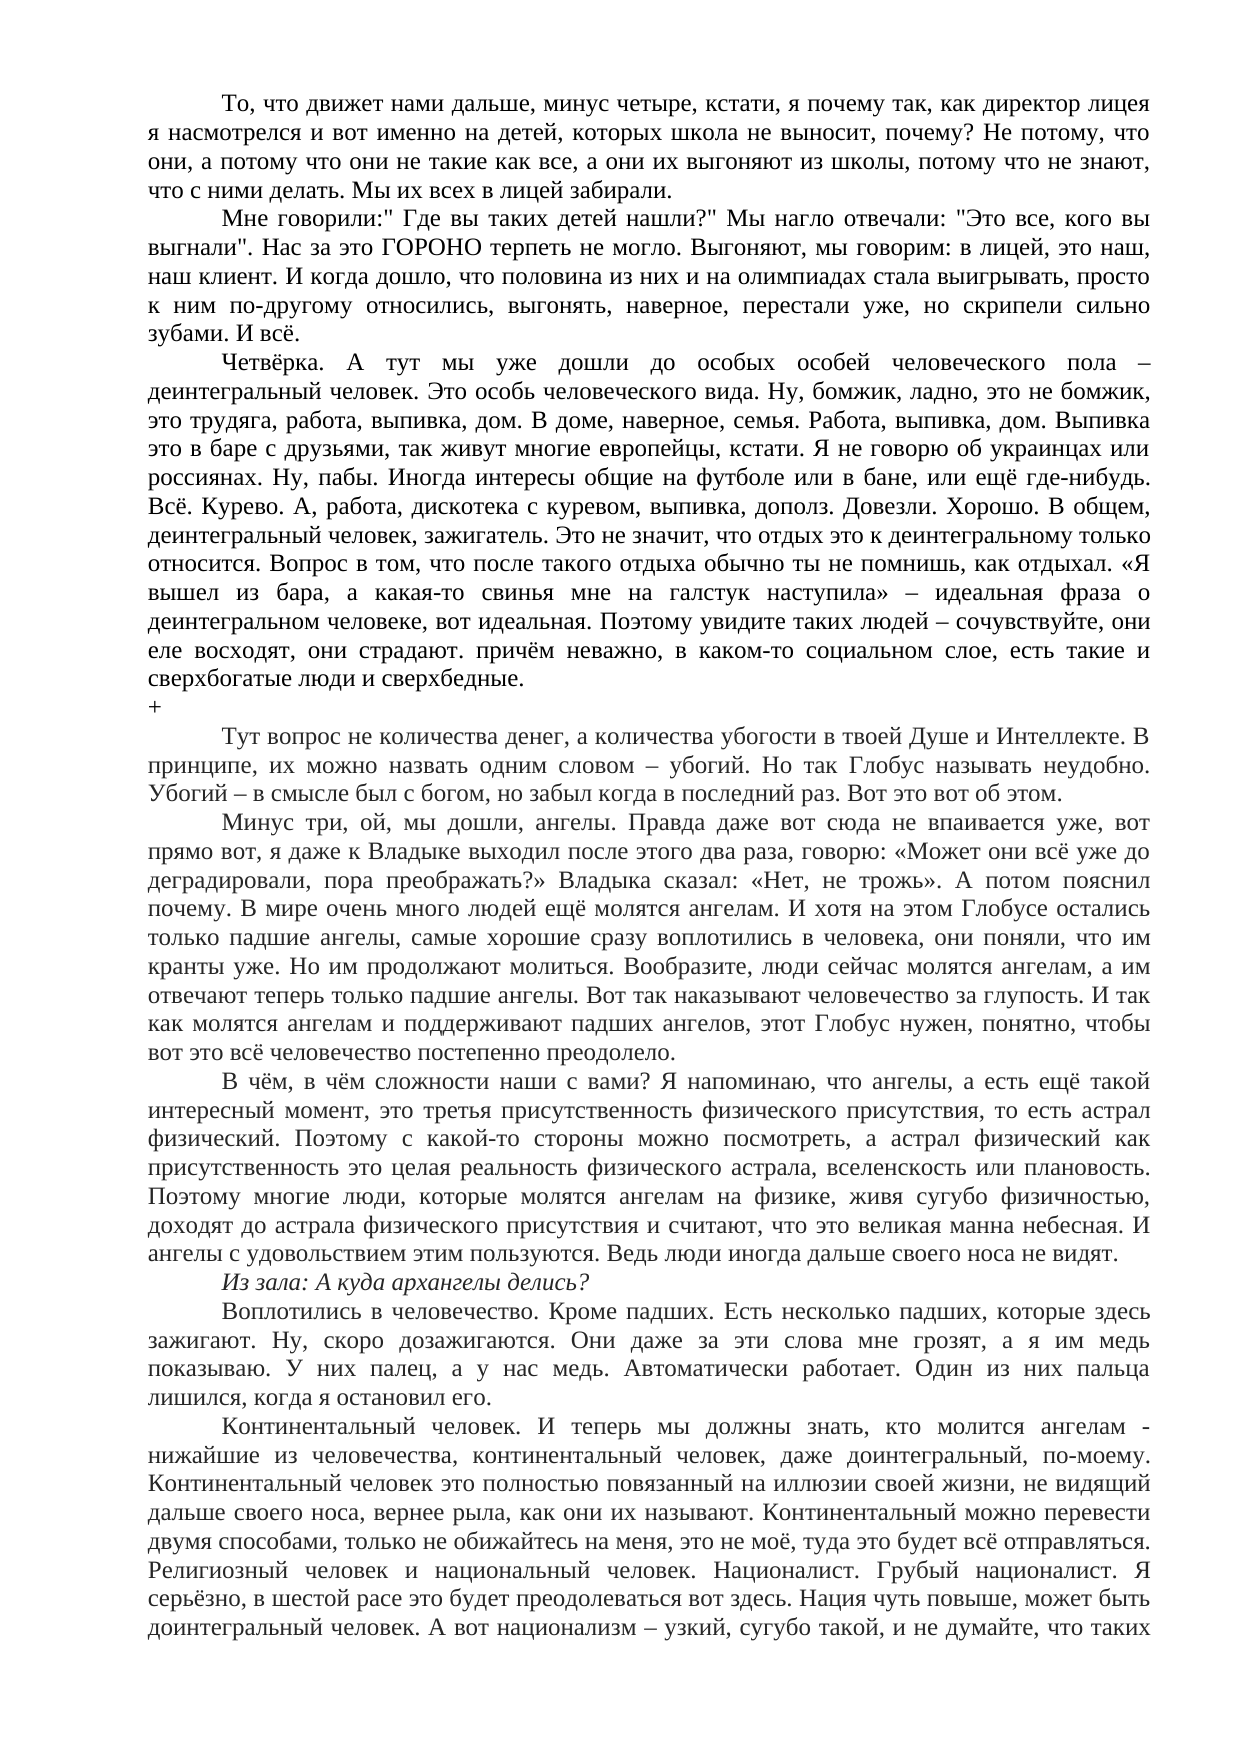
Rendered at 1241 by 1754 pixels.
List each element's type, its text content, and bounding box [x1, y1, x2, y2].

text То, что движет нами дальше, минус четыре, кстати, я почему так, как директор лицея я насмотрелся и вот именно на детей, которых школа не выносит, почему? Не потому, что они, а потому что они не такие как все, а они их выгоняют из школы, потому что не знают, что с ними делать. Мы их всех в лицей забирали. [148, 88, 1152, 203]
text Воплотились в человечество. Кроме падших. Есть несколько падших, которые здесь зажигают. Ну, скоро дозажигаются. Они даже за эти слова мне грозят, а я им медь показываю. У них палец, а у нас медь. Автоматически работает. Один из них пальца лишился, когда я остановил его. [148, 1296, 1152, 1411]
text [148, 1411, 1152, 1641]
text В чём, в чём сложности наши с вами? Я напоминаю, что ангелы, а есть ещё такой интересный момент, это третья присутственность физического присутствия, то есть астрал физический. Поэтому с какой-то стороны можно посмотреть, а астрал физический как присутственность это целая реальность физического астрала, вселенскость или плановость. Поэтому многие люди, которые молятся ангелам на физике, живя сугубо физичностью, доходят до астрала физического присутствия и считают, что это великая манна небесная. И ангелы с удовольствием этим пользуются. Ведь люди иногда дальше своего носа не видят. [148, 1066, 1152, 1267]
text Минус три, ой, мы дошли, ангелы. Правда даже вот сюда не впаивается уже, вот прямо вот, я даже к Владыке выходил после этого два раза, говорю: «Может они всё уже до деградировали, пора преображать?» Владыка сказал: «Нет, не трожь». А потом пояснил почему. В мире очень много людей ещё молятся ангелам. И хотя на этом Глобусе остались только падшие ангелы, самые хорошие сразу воплотились в человека, они поняли, что им кранты уже. Но им продолжают молиться. Вообразите, люди сейчас молятся ангелам, а им отвечают теперь только падшие ангелы. Вот так наказывают человечество за глупость. И так как молятся ангелам и поддерживают падших ангелов, этот Глобус нужен, понятно, чтобы вот это всё человечество постепенно преодолело. [148, 807, 1152, 1066]
text + [148, 692, 1152, 721]
text Тут вопрос не количества денег, а количества убогости в твоей Душе и Интеллекте. В принципе, их можно назвать одним словом – убогий. Но так Глобус называть неудобно. Убогий – в смысле был с богом, но забыл когда в последний раз. Вот это вот об этом. [148, 721, 1152, 807]
text Четвёрка. А тут мы уже дошли до особых особей человеческого пола –деинтегральный человек. Это особь человеческого вида. Ну, бомжик, ладно, это не бомжик, это трудяга, работа, выпивка, дом. В доме, наверное, семья. Работа, выпивка, дом. Выпивка это в баре с друзьями, так живут многие европейцы, кстати. Я не говорю об украинцах или россиянах. Ну, пабы. Иногда интересы общие на футболе или в бане, или ещё где-нибудь. Всё. Курево. А, работа, дискотека с куревом, выпивка, дополз. Довезли. Хорошо. В общем, деинтегральный человек, зажигатель. Это не значит, что отдых это к деинтегральному только относится. Вопрос в том, что после такого отдыха обычно ты не помнишь, как отдыхал. «Я вышел из бара, а какая-то свинья мне на галстук наступила» – идеальная фраза о деинтегральном человеке, вот идеальная. Поэтому увидите таких людей – сочувствуйте, они еле восходят, они страдают. причём неважно, в каком-то социальном слое, есть такие и сверхбогатые люди и сверхбедные. [148, 347, 1152, 692]
text Мне говорили:" Где вы таких детей нашли?" Мы нагло отвечали: "Это все, кого вы выгнали". Нас за это ГОРОНО терпеть не могло. Выгоняют, мы говорим: в лицей, это наш, наш клиент. И когда дошло, что половина из них и на олимпиадах стала выигрывать, просто к ним по-другому относились, выгонять, наверное, перестали уже, но скрипели сильно зубами. И всё. [148, 203, 1152, 347]
text Из зала: А куда архангелы делись? [148, 1267, 1152, 1296]
